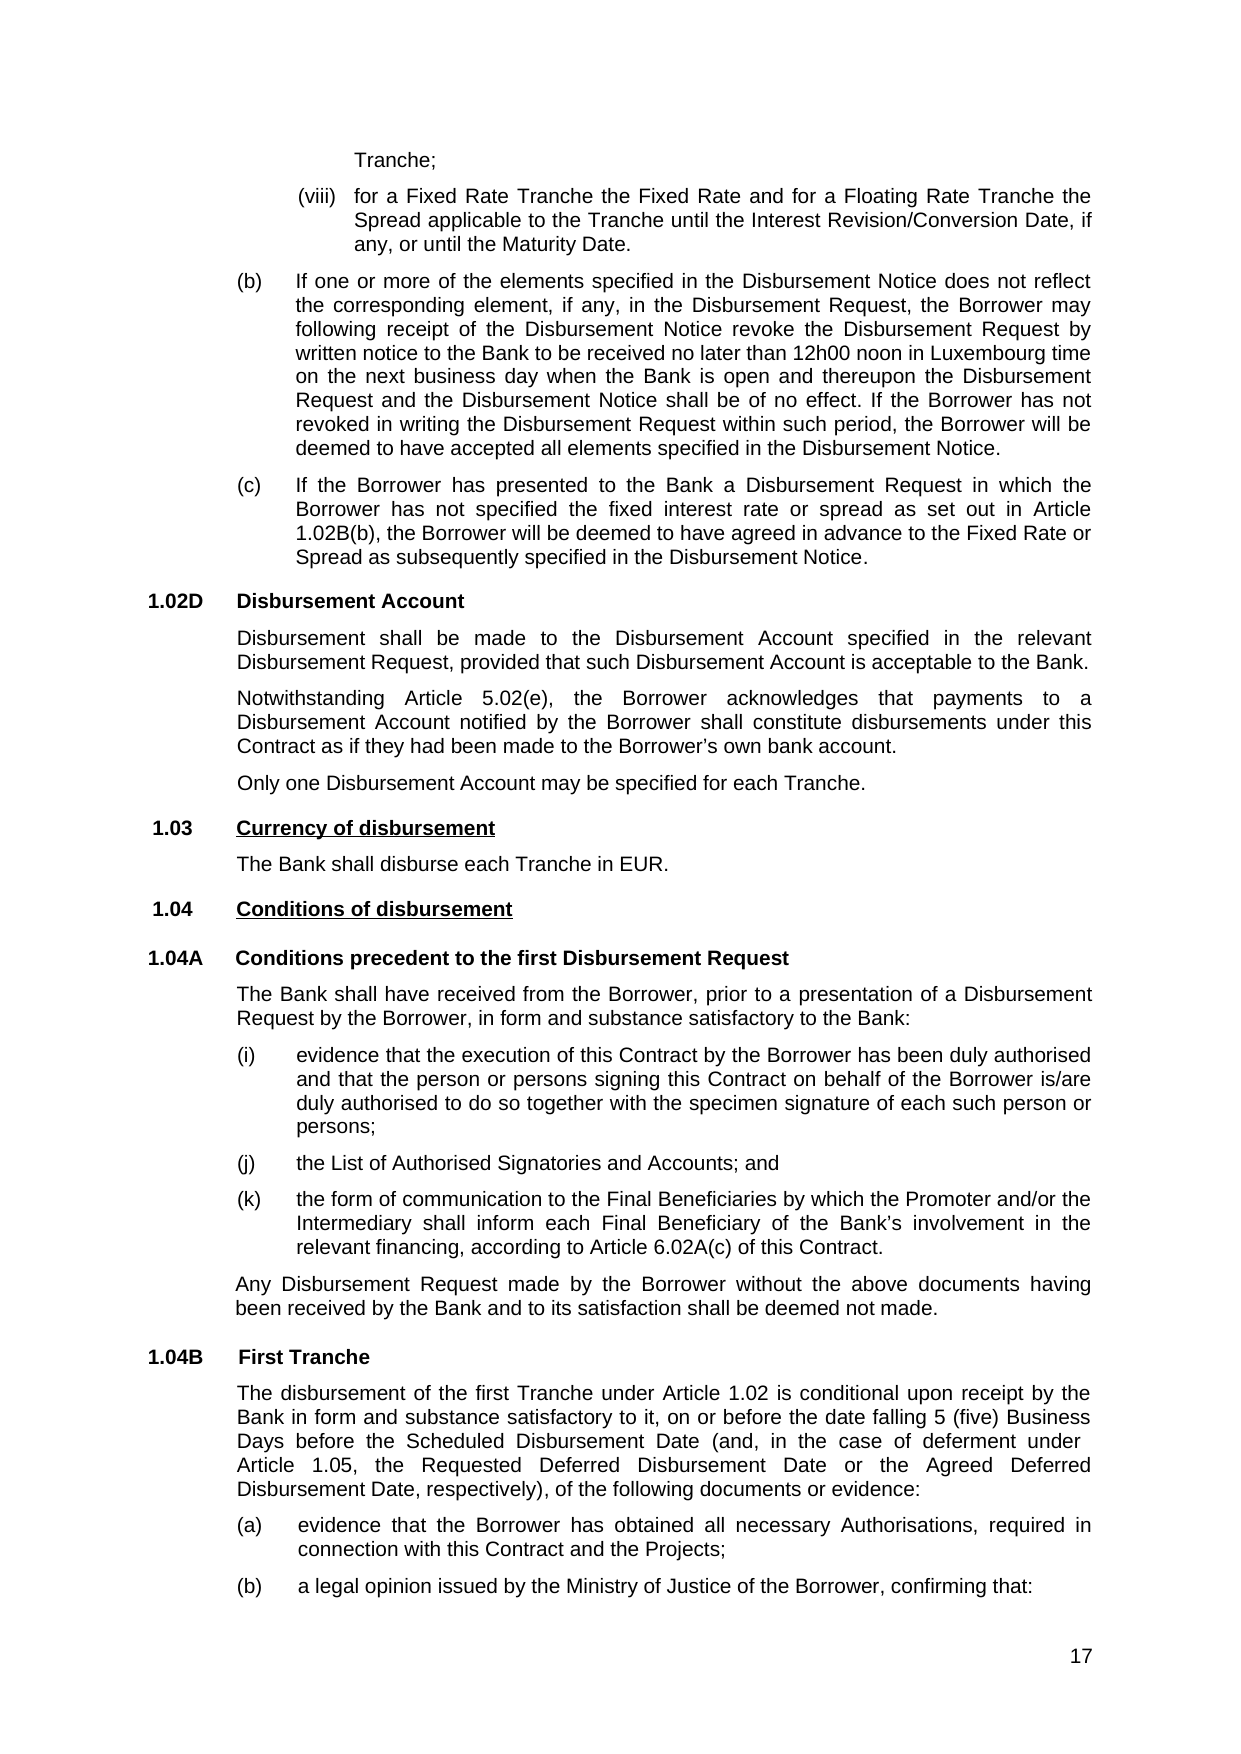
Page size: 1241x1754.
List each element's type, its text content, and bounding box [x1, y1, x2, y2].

list the form of communication to the Final Beneficiaries by which the Promoter and/or the Intermediary shall inform each Final Beneficiary of the Bank’s involvement in the relevant financing, according to Article 6.02A(c) of this Contract. [237, 1187, 1092, 1259]
list the List of Authorised Signatories and Accounts; and [237, 1151, 1092, 1175]
text The Bank shall have received from the Borrower, prior to a presentation of a Disbursement Request by the Borrower, in form and substance satisfactory to the Bank: [236, 982, 1092, 1030]
list Currency of disbursement [152, 815, 1092, 839]
text Only one Disbursement Account may be specified for each Tranche. [237, 771, 1092, 794]
text (c) If the Borrower has presented to the Bank a Disbursement Request in which the Borrower has not specified the fixed interest rate or spread as set out in Article 1.02B(b), the Borrower will be deemed to have agreed in advance to the Fixed Rate or Spread as subsequently specified in the Disbursement Notice. [237, 473, 1092, 568]
text (b) If one or more of the elements specified in the Disbursement Notice does not reflect the corresponding element, if any, in the Disbursement Request, the Borrower may following receipt of the Disbursement Notice revoke the Disbursement Request by written notice to the Bank to be received no later than 12h00 noon in Luxembourg time on the next business day when the Bank is open and thereupon the Disbursement Request and the Disbursement Notice shall be of no effect. If the Borrower has not revoked in writing the Disbursement Request within such period, the Borrower will be deemed to have accepted all elements specified in the Disbursement Notice. [237, 268, 1092, 460]
list evidence that the execution of this Contract by the Borrower has been duly authorised and that the person or persons signing this Contract on behalf of the Borrower is/are duly authorised to do so together with the specimen signature of each such person or persons; [237, 1042, 1092, 1138]
text Any Disbursement Request made by the Borrower without the above documents having been received by the Bank and to its satisfaction shall be deemed not made. [235, 1272, 1092, 1319]
text 1.04B First Tranche [148, 1344, 1092, 1368]
list a legal opinion issued by the Ministry of Justice of the Borrower, confirming that: [237, 1574, 1092, 1598]
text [298, 148, 1092, 172]
text 1.04A Conditions precedent to the first Disbursement Request [148, 946, 1092, 969]
text The disbursement of the first Tranche under Article 1.02 is conditional upon receipt by the Bank in form and substance satisfactory to it, on or before the date falling 5 (five) Business Days before the Scheduled Disbursement Date (and, in the case of deferment under Article 1.05, the Requested Deferred Disbursement Date or the Agreed Deferred Disbursement Date, respectively), of the following documents or evidence: [237, 1381, 1092, 1501]
text (viii) for a Fixed Rate Tranche the Fixed Rate and for a Floating Rate Tranche the Spread applicable to the Tranche until the Interest Revision/Conversion Date, if any, or until the Maturity Date. [298, 184, 1092, 256]
list Conditions of disbursement [152, 897, 1092, 921]
text The Bank shall disburse each Tranche in EUR. [236, 852, 1092, 876]
text 1.02D Disbursement Account [148, 589, 1092, 613]
text Disbursement shall be made to the Disbursement Account specified in the relevant Disbursement Request, provided that such Disbursement Account is acceptable to the Bank. [237, 626, 1092, 674]
list evidence that the Borrower has obtained all necessary Authorisations, required in connection with this Contract and the Projects; [237, 1513, 1092, 1561]
text Notwithstanding Article 5.02(e), the Borrower acknowledges that payments to a Disbursement Account notified by the Borrower shall constitute disbursements under this Contract as if they had been made to the Borrower’s own bank account. [237, 686, 1092, 758]
